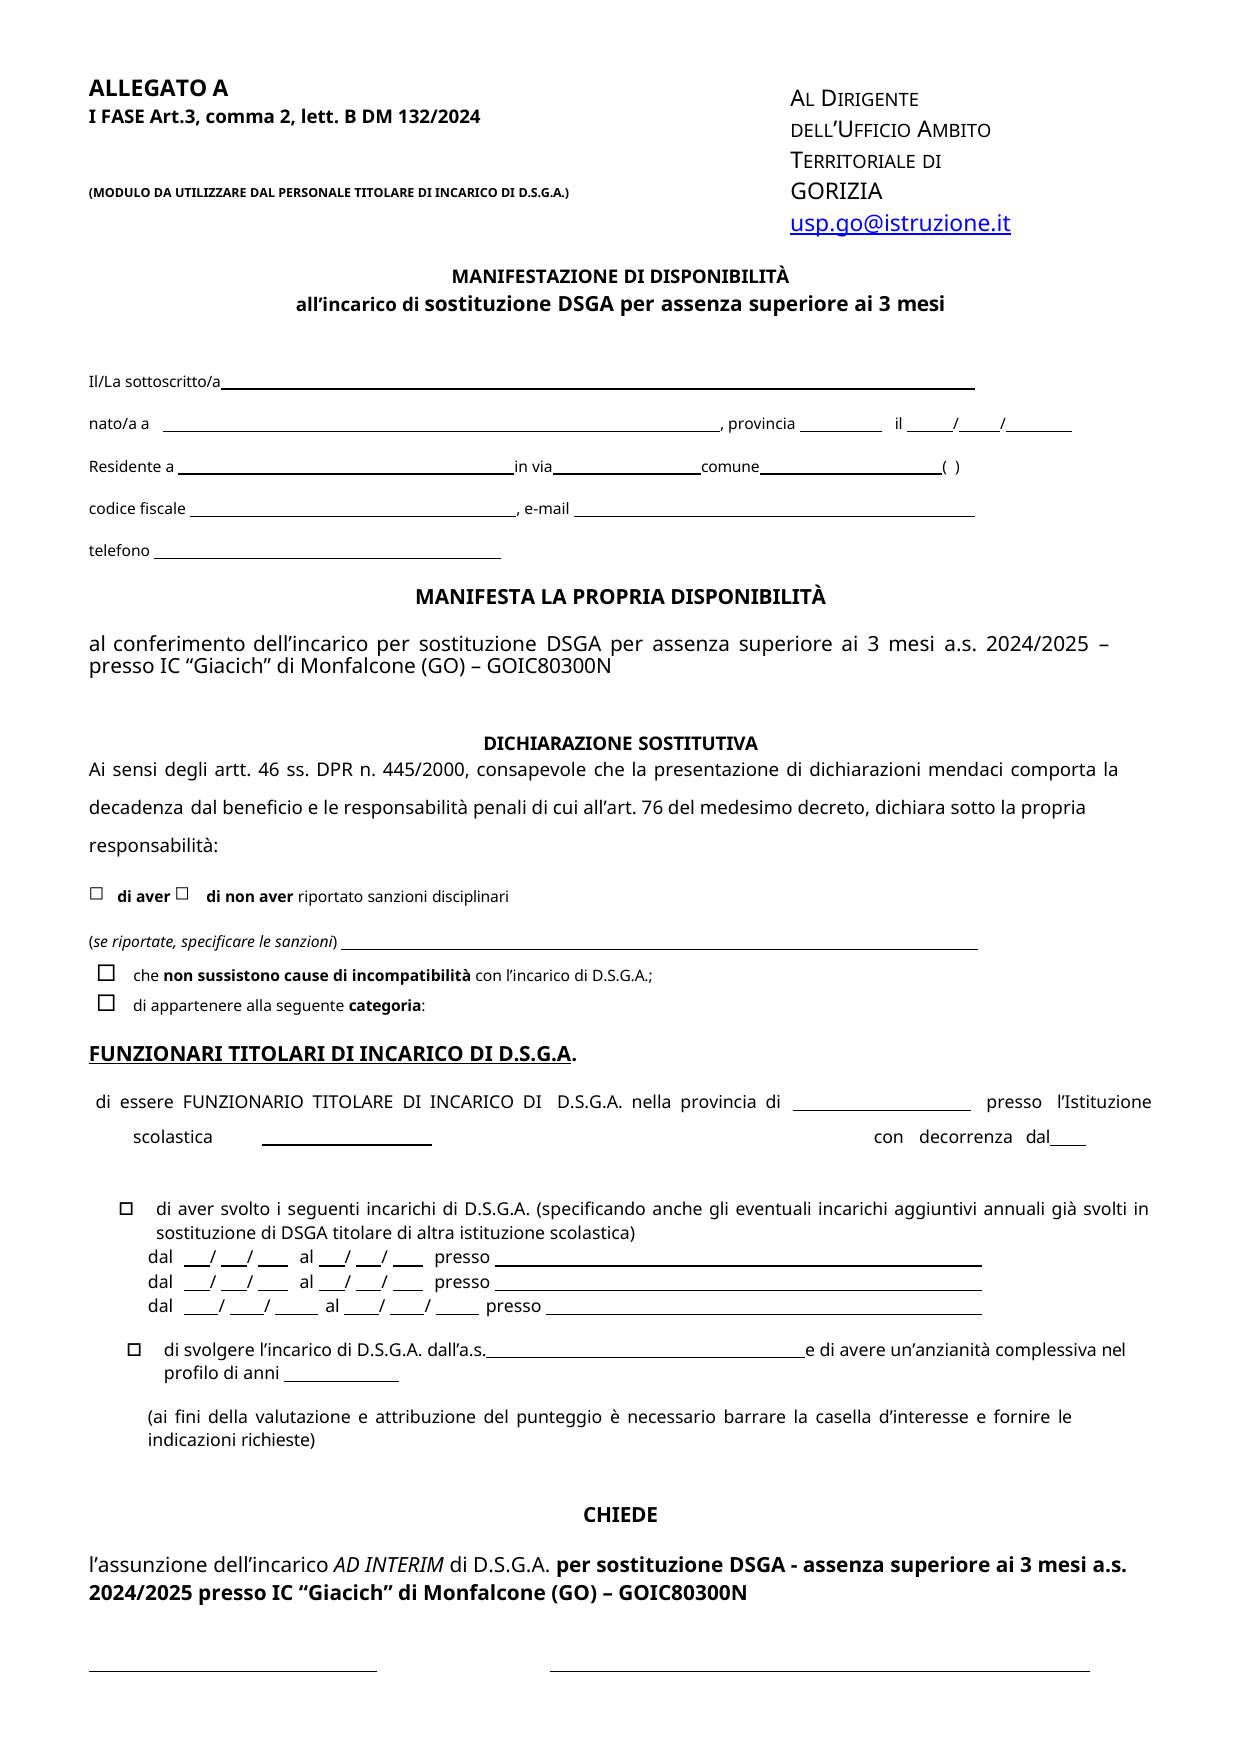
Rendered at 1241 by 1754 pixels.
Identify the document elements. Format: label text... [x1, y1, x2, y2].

text (MODULO DA UTILIZZARE DAL PERSONALE TITOLARE DI INCARICO DI D.S.G.A.) [89, 184, 654, 201]
text profilo di anni [164, 1360, 1166, 1384]
title ALLEGATO A [89, 72, 654, 103]
text indicazioni richieste) [148, 1428, 1166, 1452]
text all’incarico di sostituzione DSGA per assenza superiore ai 3 mesi [149, 289, 1092, 318]
text MANIFESTA LA PROPRIA DISPONIBILITÀ [88, 582, 1152, 610]
text usp.go@istruzione.it [790, 207, 1166, 238]
text Ai sensi degli artt. 46 ss. DPR n. 445/2000, consapevole che la presentazione di dichiarazioni mendaci comporta la decadenza dal beneficio e le responsabilità penali di cui all’art. 76 del medesimo decreto, dichiara sotto la propria responsabilità: [89, 756, 1166, 858]
picture [174, 883, 206, 903]
text Il/La sottoscritto/a [89, 370, 1166, 392]
text FUNZIONARI TITOLARI DI INCARICO DI D.S.G.A. [88, 1039, 1166, 1067]
text Al Dirigente dell’Ufficio Ambito Territoriale di GORIZIA [790, 82, 1038, 207]
text (ai fini della valutazione e attribuzione del punteggio è necessario barrare la casella d’interesse e fornire le [148, 1406, 1166, 1428]
list di aver svolto i seguenti incarichi di D.S.G.A. (specificando anche gli eventuali incarichi aggiuntivi annuali già svolti in sostituzione di DSGA titolare di altra istituzione scolastica) [118, 1197, 1151, 1245]
text nato/a a , provincia il / / Residente a in via comune ( ) [89, 413, 1072, 477]
subtitle CHIEDE [88, 1500, 1152, 1529]
text di essere FUNZIONARIO TITOLARE DI INCARICO DI D.S.G.A. nella provincia di presso l’Istituzione scolastica con decorrenza dal [95, 1090, 1152, 1148]
text di aver di non aver riportato sanzioni disciplinari [117, 883, 1166, 907]
text MANIFESTAZIONE DI DISPONIBILITÀ [149, 263, 1092, 289]
text codice fiscale , e-mail telefono [89, 498, 975, 561]
picture [88, 883, 121, 903]
list che non sussistono cause di incompatibilità con l’incarico di D.S.G.A.; [96, 965, 1166, 987]
text l’assunzione dell’incarico AD INTERIM di D.S.G.A. per sostituzione DSGA - assenza superiore ai 3 mesi a.s. 2024/2025 presso IC “Giacich” di Monfalcone (GO) – GOIC80300N [89, 1550, 1166, 1607]
text I FASE Art.3, comma 2, lett. B DM 132/2024 [88, 103, 654, 128]
list di svolgere l’incarico di D.S.G.A. dall’a.s. e di avere un’anzianità complessiva nel [126, 1339, 1166, 1360]
subtitle al conferimento dell’incarico per sostituzione DSGA per assenza superiore ai 3 mesi a.s. 2024/2025 – presso IC “Giacich” di Monfalcone (GO) – GOIC80300N [89, 634, 1166, 678]
list di appartenere alla seguente categoria: [96, 994, 1166, 1016]
text dal / / al / / presso dal / / al / / presso dal / / al / / presso [148, 1245, 982, 1317]
text (se riportate, specificare le sanzioni) [88, 931, 1166, 952]
text DICHIARAZIONE SOSTITUTIVA [89, 731, 1152, 756]
